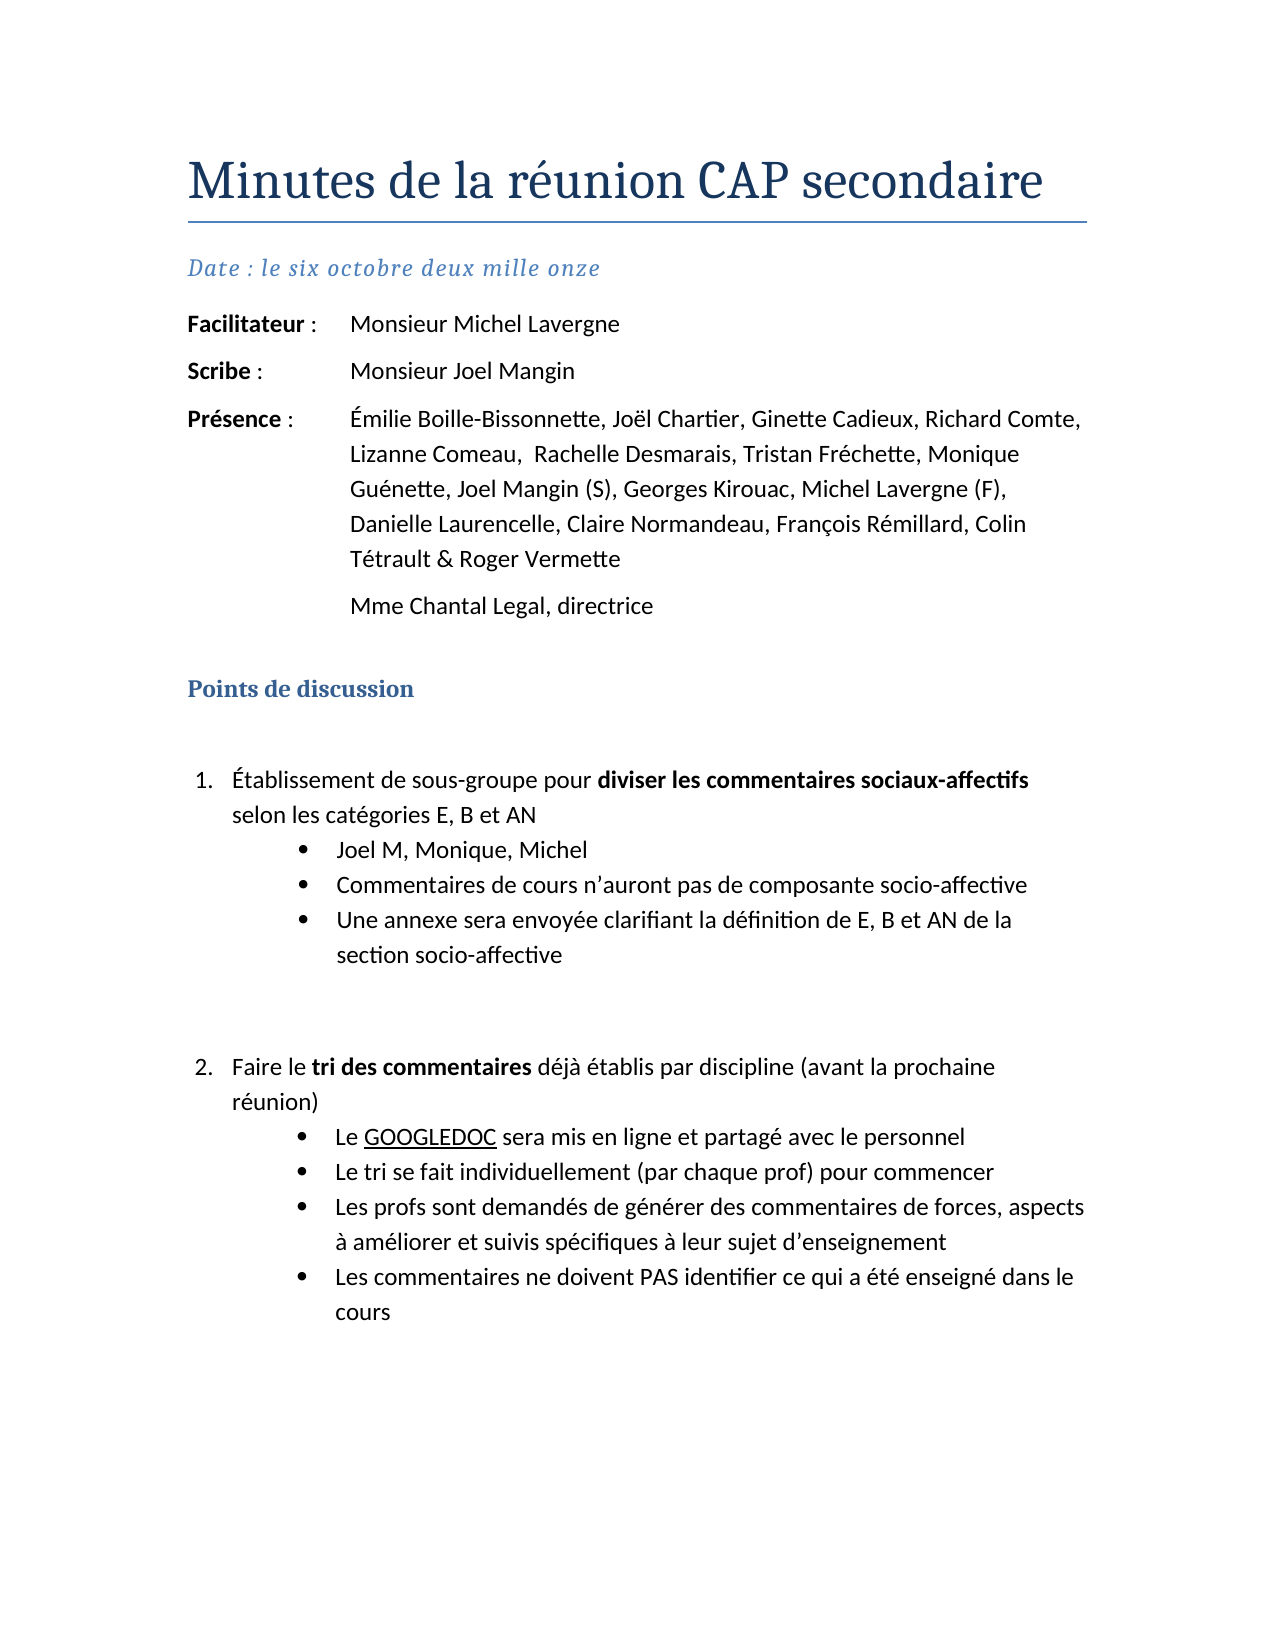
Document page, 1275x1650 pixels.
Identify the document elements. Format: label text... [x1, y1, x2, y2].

list Une annexe sera envoyée clarifiant la définition de E, B et AN de la section socio-affective [299, 904, 1087, 970]
text Présence : Émilie Boille-Bissonnette, Joël Chartier, Ginette Cadieux, Richard Comte, Lizanne Comeau, Rachelle Desmarais, Tristan Fréchette, Monique Guénette, Joel Mangin (S), Georges Kirouac, Michel Lavergne (F), Danielle Laurencelle, Claire Normandeau, François Rémillard, Colin Tétrault & Roger Vermette [187, 403, 1087, 573]
list Les commentaires ne doivent PAS identifier ce qui a été enseigné dans le cours [298, 1261, 1087, 1326]
list Faire le tri des commentaires déjà établis par discipline (avant la prochaine réunion) [194, 1051, 1087, 1116]
list Joel M, Monique, Michel [299, 834, 1087, 865]
list Établissement de sous-groupe pour diviser les commentaires sociaux-affectifs selon les catégories E, B et AN [194, 764, 1087, 830]
subtitle Date : le six octobre deux mille onze [187, 254, 1087, 283]
list Les profs sont demandés de générer des commentaires de forces, aspects à améliorer et suivis spécifiques à leur sujet d’enseignement [298, 1191, 1087, 1256]
title Minutes de la réunion CAP secondaire [187, 150, 1087, 223]
text Facilitateur : Monsieur Michel Lavergne [187, 308, 1087, 338]
list Le GOOGLEDOC sera mis en ligne et partagé avec le personnel [298, 1121, 1087, 1151]
list Le tri se fait individuellement (par chaque prof) pour commencer [298, 1156, 1087, 1186]
text Mme Chantal Legal, directrice [187, 590, 1087, 621]
text Scribe : Monsieur Joel Mangin [187, 355, 1087, 386]
subtitle Points de discussion [187, 675, 1087, 704]
list Commentaires de cours n’auront pas de composante socio-affective [299, 869, 1087, 900]
